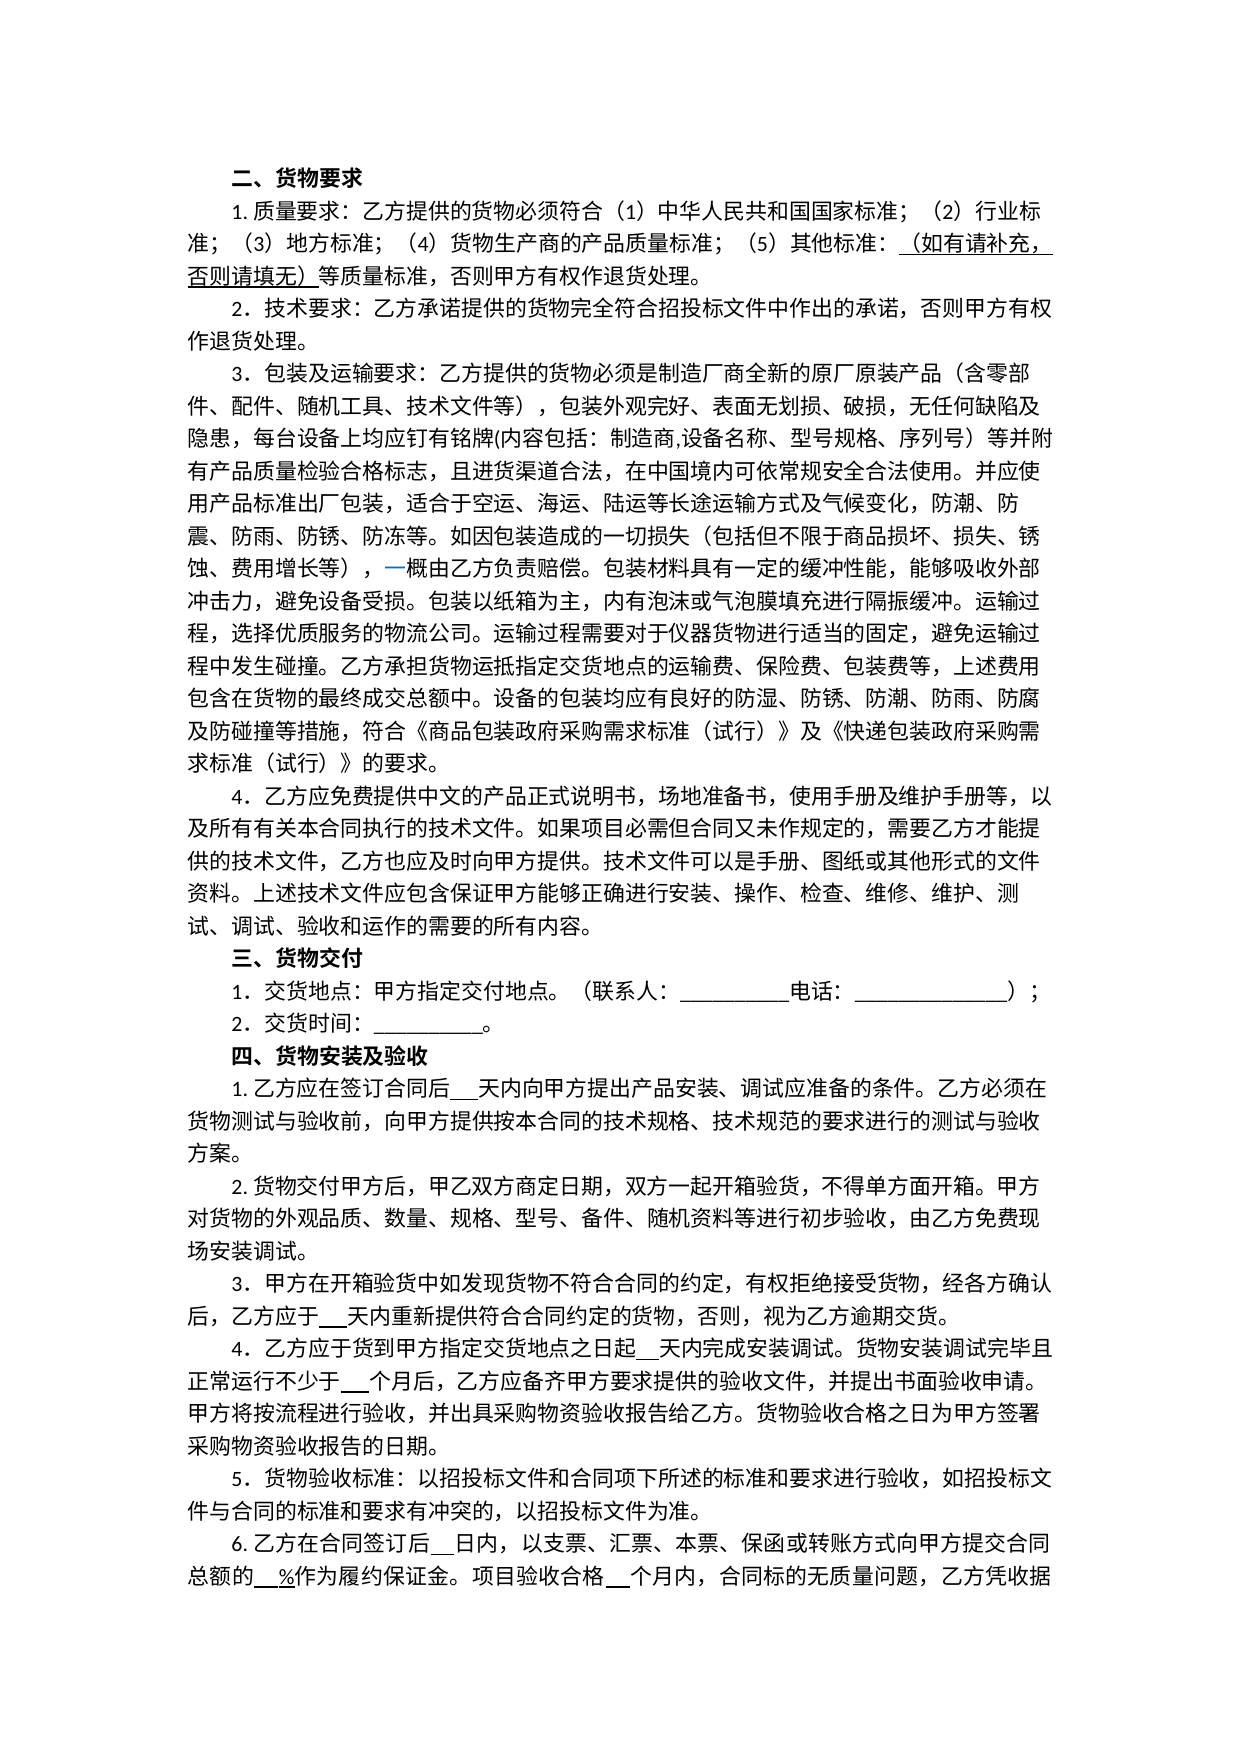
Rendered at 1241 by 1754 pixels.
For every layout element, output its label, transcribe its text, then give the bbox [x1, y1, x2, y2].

text 3．包装及运输要求：乙方提供的货物必须是制造厂商全新的原厂原装产品（含零部件、配件、随机工具、技术文件等），包装外观完好、表面无划损、破损，无任何缺陷及隐患，每台设备上均应钉有铭牌(内容包括：制造商,设备名称、型号规格、序列号）等并附有产品质量检验合格标志，且进货渠道合法，在中国境内可依常规安全合法使用。并应使用产品标准出厂包装，适合于空运、海运、陆运等长途运输方式及气候变化，防潮、防震、防雨、防锈、防冻等。如因包装造成的一切损失（包括但不限于商品损坏、损失、锈蚀、费用增长等），一概由乙方负责赔偿。包装材料具有一定的缓冲性能，能够吸收外部冲击力，避免设备受损。包装以纸箱为主，内有泡沫或气泡膜填充进行隔振缓冲。运输过程，选择优质服务的物流公司。运输过程需要对于仪器货物进行适当的固定，避免运输过程中发生碰撞。乙方承担货物运抵指定交货地点的运输费、保险费、包装费等，上述费用包含在货物的最终成交总额中。设备的包装均应有良好的防湿、防锈、防潮、防雨、防腐及防碰撞等措施，符合《商品包装政府采购需求标准（试行）》及《快递包装政府采购需求标准（试行）》的要求。 [187, 357, 1053, 779]
text 5．货物验收标准：以招投标文件和合同项下所述的标准和要求进行验收，如招投标文件与合同的标准和要求有冲突的，以招投标文件为准。 [187, 1462, 1053, 1527]
text 1．交货地点：甲方指定交付地点。（联系人：__________电话：______________）； [187, 974, 1053, 1007]
text 二、货物要求 [187, 162, 1053, 194]
text 2．交货时间：__________。 [187, 1007, 1053, 1039]
text 4．乙方应免费提供中文的产品正式说明书，场地准备书，使用手册及维护手册等，以及所有有关本合同执行的技术文件。如果项目必需但合同又未作规定的，需要乙方才能提供的技术文件，乙方也应及时向甲方提供。技术文件可以是手册、图纸或其他形式的文件资料。上述技术文件应包含保证甲方能够正确进行安装、操作、检查、维修、维护、测试、调试、验收和运作的需要的所有内容。 [187, 779, 1053, 942]
text 1. 质量要求：乙方提供的货物必须符合（1）中华人民共和国国家标准；（2）行业标准；（3）地方标准；（4）货物生产商的产品质量标准；（5）其他标准：（如有请补充，否则请填无）等质量标准，否则甲方有权作退货处理。 [187, 194, 1053, 292]
text 四、货物安装及验收 [187, 1039, 1053, 1072]
text 2．技术要求：乙方承诺提供的货物完全符合招投标文件中作出的承诺，否则甲方有权作退货处理。 [187, 292, 1053, 357]
text 4．乙方应于货到甲方指定交货地点之日起 天内完成安装调试。货物安装调试完毕且正常运行不少于 个月后，乙方应备齐甲方要求提供的验收文件，并提出书面验收申请。甲方将按流程进行验收，并出具采购物资验收报告给乙方。货物验收合格之日为甲方签署采购物资验收报告的日期。 [187, 1332, 1053, 1462]
text 2. 货物交付甲方后，甲乙双方商定日期，双方一起开箱验货，不得单方面开箱。甲方对货物的外观品质、数量、规格、型号、备件、随机资料等进行初步验收，由乙方免费现场安装调试。 [187, 1169, 1053, 1267]
text 1. 乙方应在签订合同后 天内向甲方提出产品安装、调试应准备的条件。乙方必须在货物测试与验收前，向甲方提供按本合同的技术规格、技术规范的要求进行的测试与验收方案。 [187, 1072, 1053, 1169]
text 3．甲方在开箱验货中如发现货物不符合合同的约定，有权拒绝接受货物，经各方确认后，乙方应于 天内重新提供符合合同约定的货物，否则，视为乙方逾期交货。 [187, 1267, 1053, 1332]
text 三、货物交付 [187, 942, 1053, 974]
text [187, 1527, 1053, 1592]
